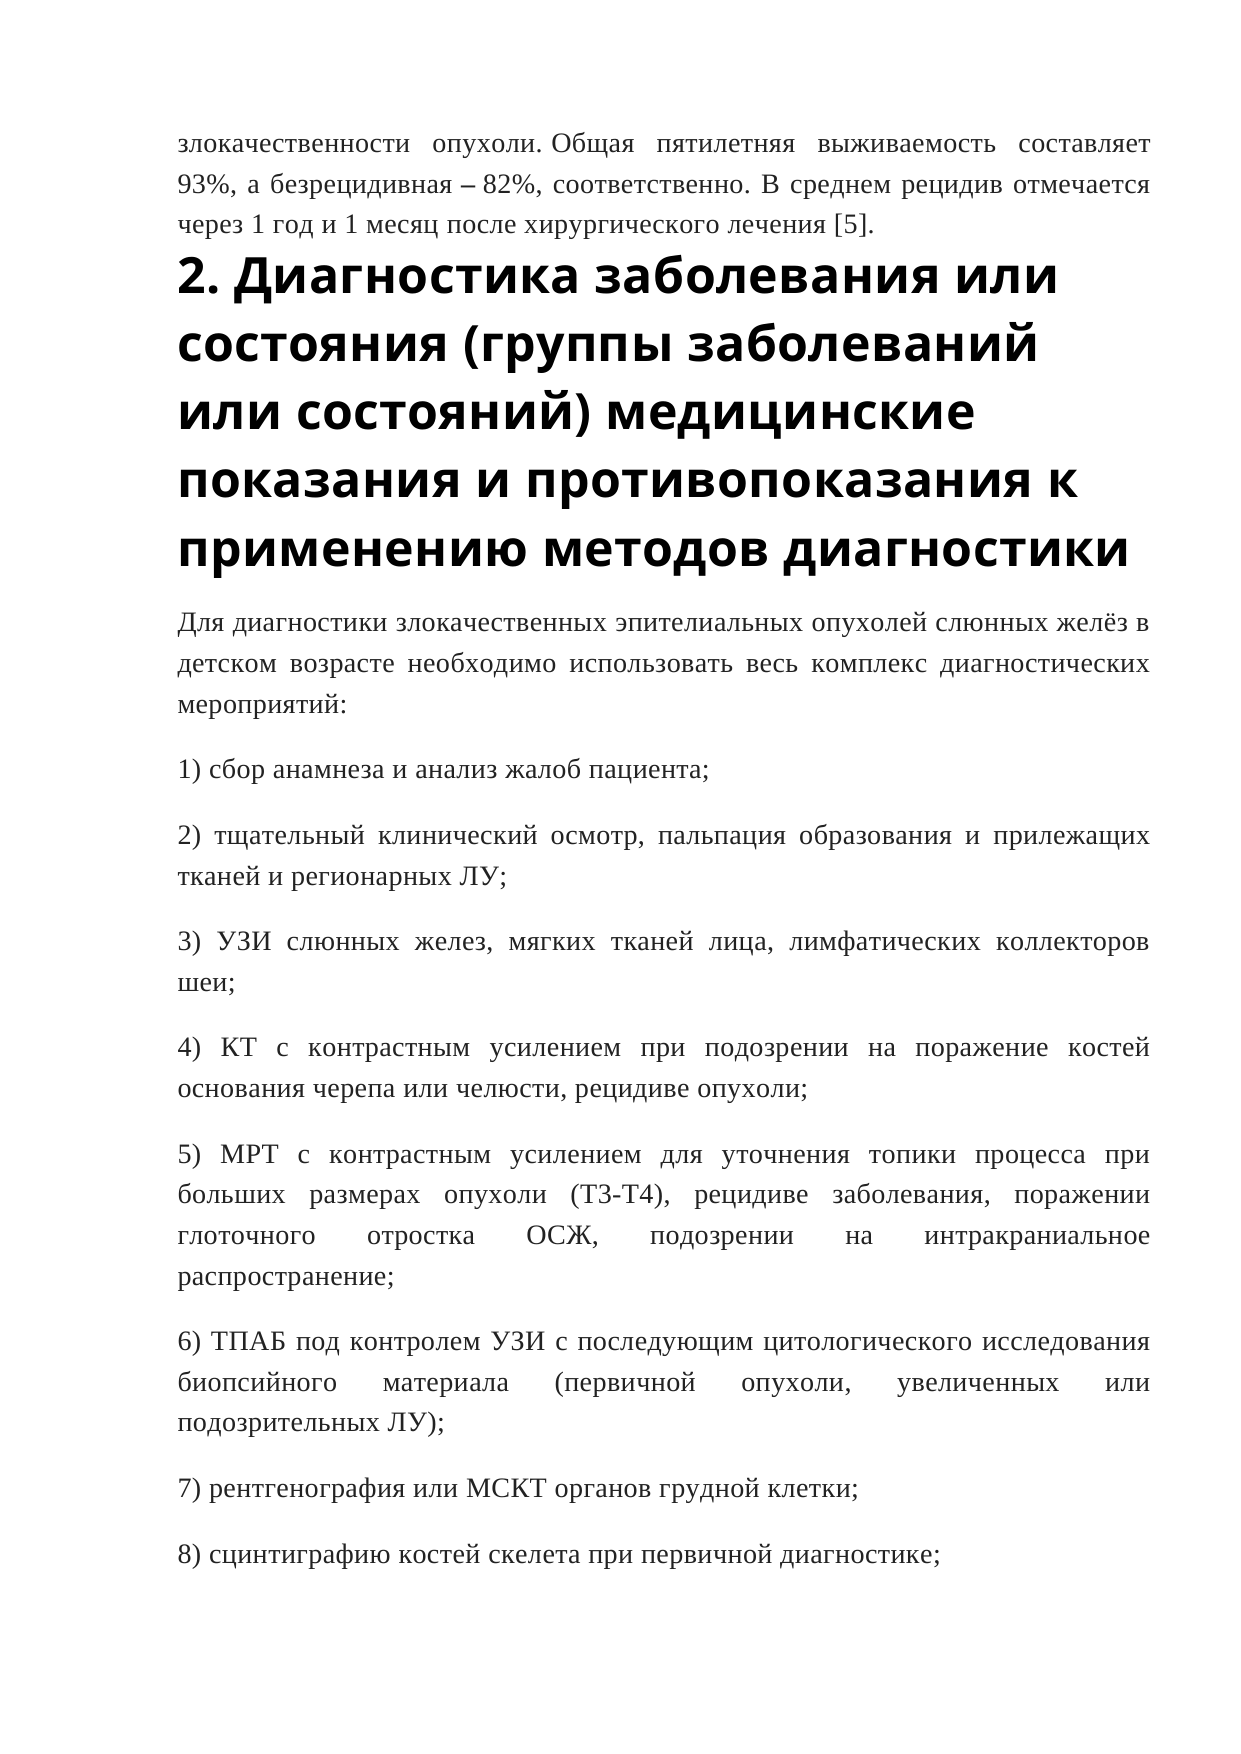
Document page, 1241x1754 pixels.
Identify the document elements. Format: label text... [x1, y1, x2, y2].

text 3) УЗИ слюнных желез, мягких тканей лица, лимфатических коллекторов шеи; [177, 916, 1152, 997]
text 7) рентгенография или МСКТ органов грудной клетки; [177, 1463, 1152, 1503]
text 5) МРТ с контрастным усилением для уточнения топики процесса при больших размерах опухоли (Т3-Т4), рецидиве заболевания, поражении глоточного отростка ОСЖ, подозрении на интракраниальное распространение; [177, 1128, 1152, 1291]
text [177, 118, 1152, 240]
text 2. Диагностика заболевания или состояния (группы заболеваний или состояний) медицинские показания и противопоказания к применению методов диагностики [177, 240, 1152, 581]
text Для диагностики злокачественных эпителиальных опухолей слюнных желёз в детском возрасте необходимо использовать весь комплекс диагностических мероприятий: [177, 597, 1152, 719]
text 8) сцинтиграфию костей скелета при первичной диагностике; [177, 1528, 1152, 1569]
text 2) тщательный клинический осмотр, пальпация образования и прилежащих тканей и регионарных ЛУ; [177, 810, 1152, 891]
text 4) КТ с контрастным усилением при подозрении на поражение костей основания черепа или челюсти, рецидиве опухоли; [177, 1022, 1152, 1103]
text 1) сбор анамнеза и анализ жалоб пациента; [177, 744, 1152, 785]
text 6) ТПАБ под контролем УЗИ с последующим цитологического исследования биопсийного материала (первичной опухоли, увеличенных или подозрительных ЛУ); [177, 1316, 1152, 1438]
